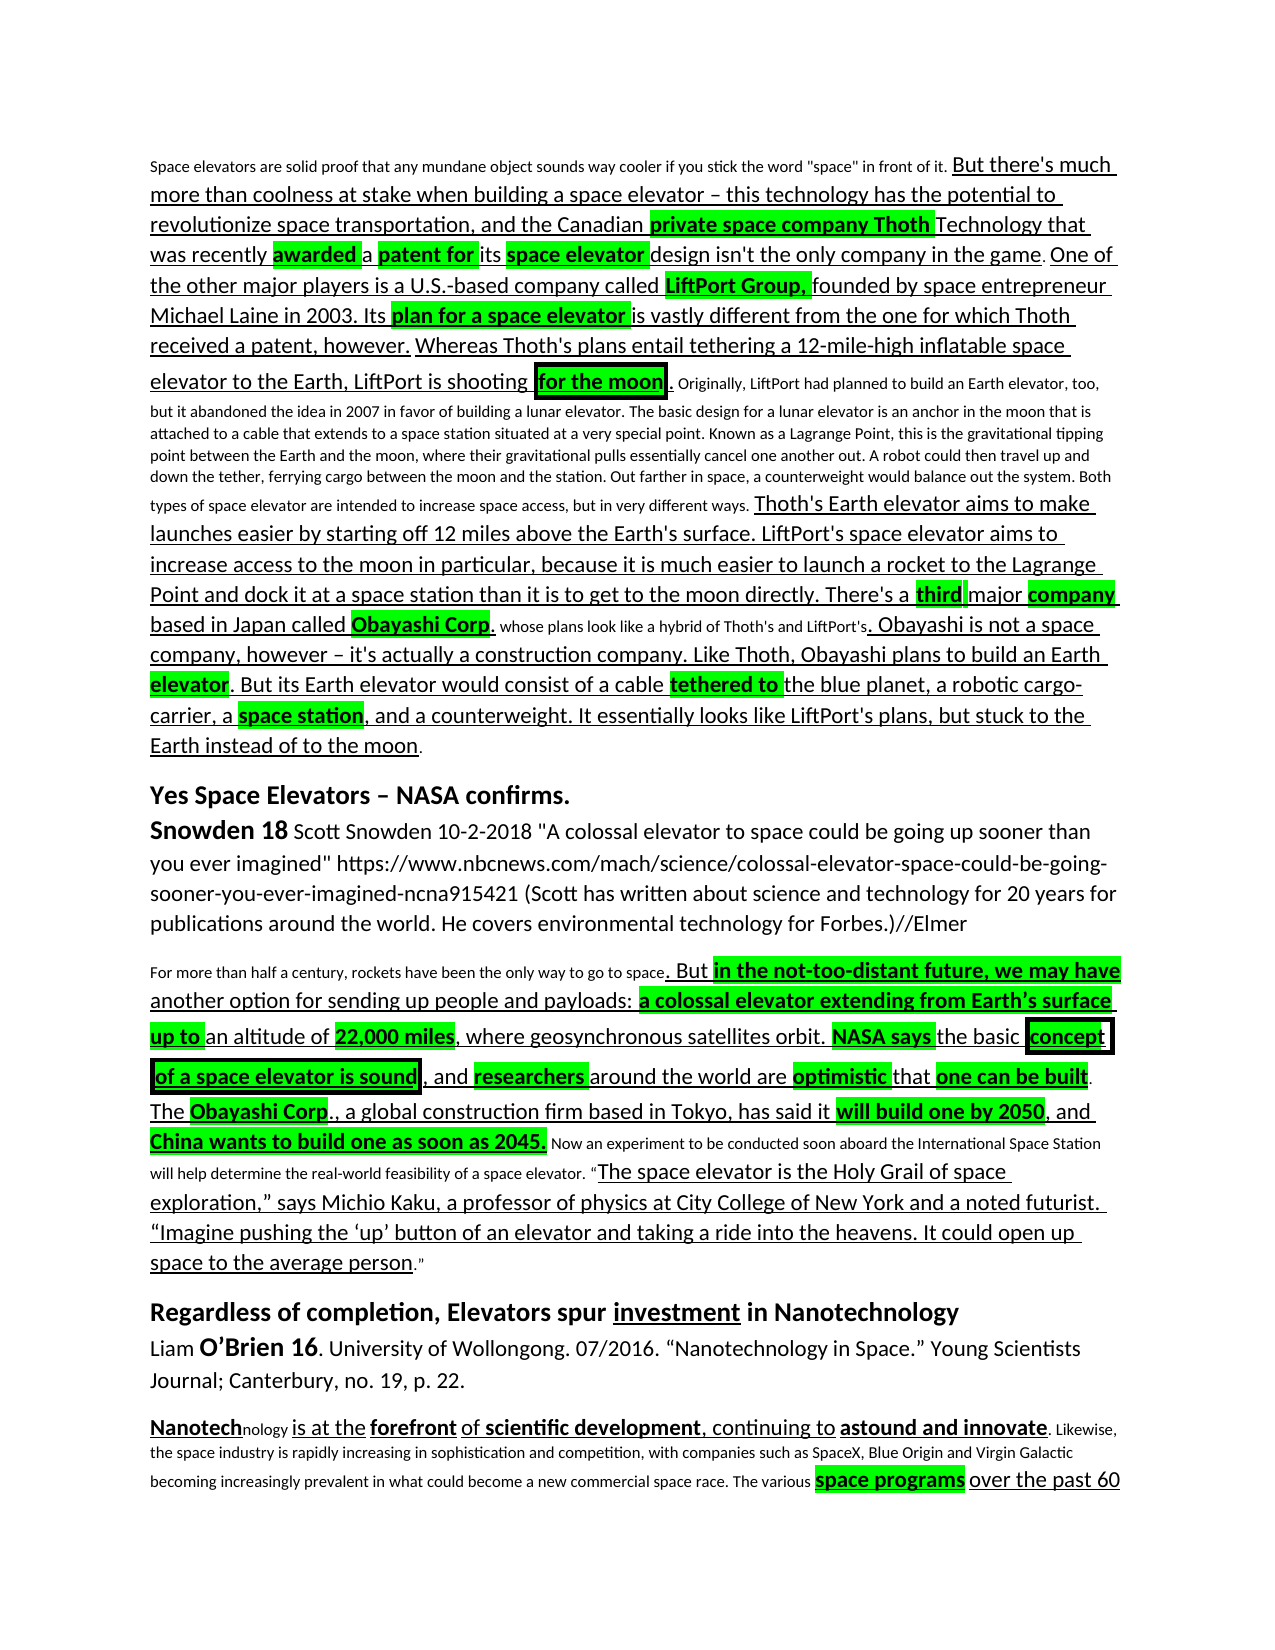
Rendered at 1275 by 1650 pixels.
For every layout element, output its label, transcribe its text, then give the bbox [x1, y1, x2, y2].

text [150, 1413, 1125, 1493]
text Space elevators are solid proof that any mundane object sounds way cooler if you stick the word "space" in front of it. But there's much more than coolness at stake when building a space elevator – this technology has the potential to revolutionize space transportation, and the Canadian private space company Thoth Technology that was recently awarded a patent for its space elevator design isn't the only company in the game. One of the other major players is a U.S.-based company called LiftPort Group, founded by space entrepreneur Michael Laine in 2003. Its plan for a space elevator is vastly different from the one for which Thoth received a patent, however. Whereas Thoth's plans entail tethering a 12-mile-high inflatable space elevator to the Earth, LiftPort is shooting for the moon. Originally, LiftPort had planned to build an Earth elevator, too, but it abandoned the idea in 2007 in favor of building a lunar elevator. The basic design for a lunar elevator is an anchor in the moon that is attached to a cable that extends to a space station situated at a very special point. Known as a Lagrange Point, this is the gravitational tipping point between the Earth and the moon, where their gravitational pulls essentially cancel one another out. A robot could then travel up and down the tether, ferrying cargo between the moon and the station. Out farther in space, a counterweight would balance out the system. Both types of space elevator are intended to increase space access, but in very different ways. Thoth's Earth elevator aims to make launches easier by starting off 12 miles above the Earth's surface. LiftPort's space elevator aims to increase access to the moon in particular, because it is much easier to launch a rocket to the Lagrange Point and dock it at a space station than it is to get to the moon directly. There's a third major company based in Japan called Obayashi Corp. whose plans look like a hybrid of Thoth's and LiftPort's. Obayashi is not a space company, however – it's actually a construction company. Like Thoth, Obayashi plans to build an Earth elevator. But its Earth elevator would consist of a cable tethered to the blue planet, a robotic cargo-carrier, a space station, and a counterweight. It essentially looks like LiftPort's plans, but stuck to the Earth instead of to the moon. [150, 150, 1125, 759]
text For more than half a century, rockets have been the only way to go to space. But in the not-too-distant future, we may have another option for sending up people and payloads: a colossal elevator extending from Earth’s surface up to an altitude of 22,000 miles, where geosynchronous satellites orbit. NASA says the basic concept of a space elevator is sound, and researchers around the world are optimistic that one can be built. The Obayashi Corp., a global construction firm based in Tokyo, has said it will build one by 2050, and China wants to build one as soon as 2045. Now an experiment to be conducted soon aboard the International Space Station will help determine the real-world feasibility of a space elevator. “The space elevator is the Holy Grail of space exploration,” says Michio Kaku, a professor of physics at City College of New York and a noted futurist. “Imagine pushing the ‘up’ button of an elevator and taking a ride into the heavens. It could open up space to the average person.” [150, 956, 1125, 1276]
subtitle Regardless of completion, Elevators spur investment in Nanotechnology [150, 1295, 1125, 1328]
subtitle Yes Space Elevators – NASA confirms. [150, 778, 1125, 811]
text Snowden 18 Scott Snowden 10-2-2018 "A colossal elevator to space could be going up sooner than you ever imagined" https://www.nbcnews.com/mach/science/colossal-elevator-space-could-be-going-sooner-you-ever-imagined-ncna915421 (Scott has written about science and technology for 20 years for publications around the world. He covers environmental technology for Forbes.)//Elmer [150, 813, 1125, 937]
text Liam O’Brien 16. University of Wollongong. 07/2016. “Nanotechnology in Space.” Young Scientists Journal; Canterbury, no. 19, p. 22. [150, 1331, 1125, 1394]
